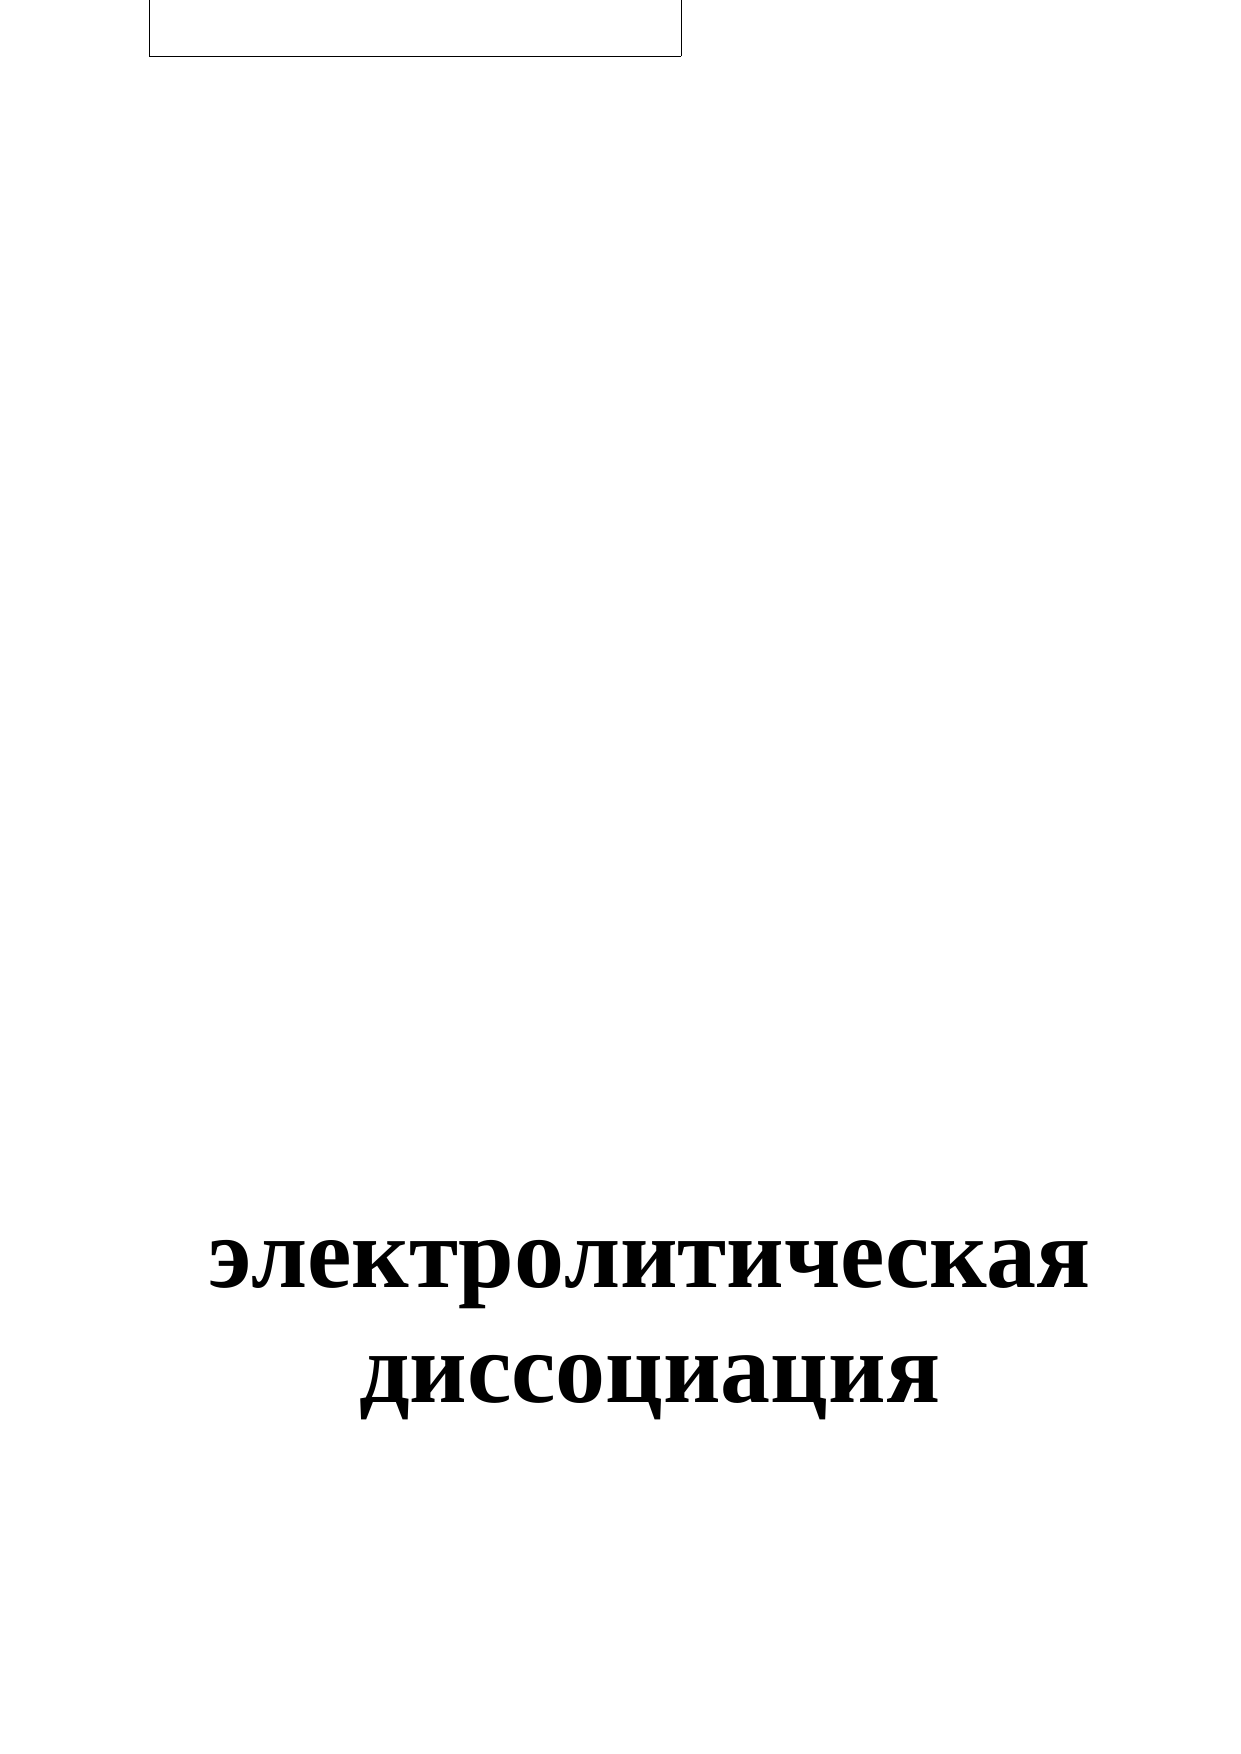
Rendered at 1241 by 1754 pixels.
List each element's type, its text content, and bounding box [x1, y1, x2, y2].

text электролитическая диссоциация [148, 1194, 1152, 1424]
